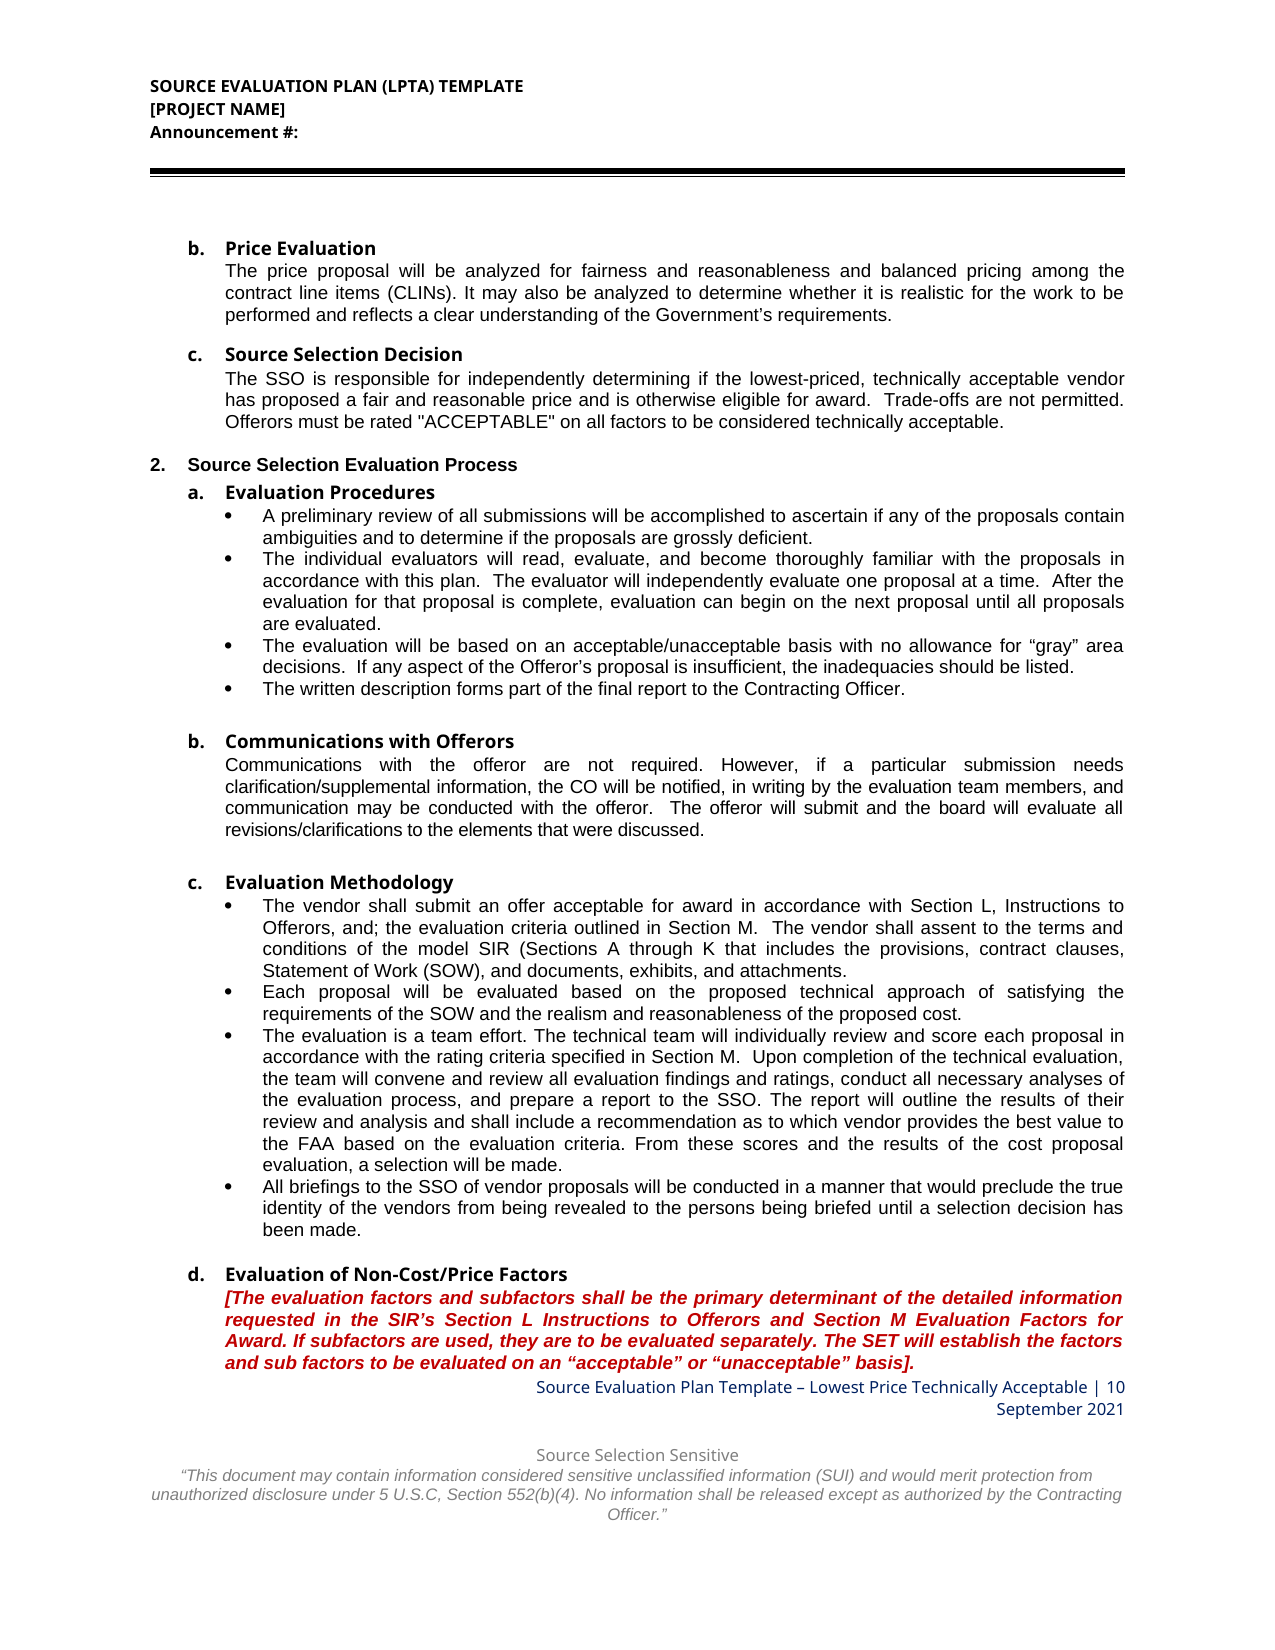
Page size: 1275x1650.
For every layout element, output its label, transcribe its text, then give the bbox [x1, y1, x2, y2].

subtitle Evaluation of Non-Cost/Price Factors [187, 1261, 1125, 1287]
text The price proposal will be analyzed for fairness and reasonableness and balanced pricing among the contract line items (CLINs). It may also be analyzed to determine whether it is realistic for the work to be performed and reflects a clear understanding of the Government’s requirements. [225, 260, 1125, 325]
subtitle Evaluation Methodology [187, 869, 1125, 895]
subtitle Communications with Offerors [187, 728, 1125, 754]
list The evaluation will be based on an acceptable/unacceptable basis with no allowance for “gray” area decisions. If any aspect of the Offeror’s proposal is insufficient, the inadequacies should be listed. [225, 634, 1125, 678]
list All briefings to the SSO of vendor proposals will be conducted in a manner that would preclude the true identity of the vendors from being revealed to the persons being briefed until a selection decision has been made. [225, 1176, 1125, 1240]
subtitle Source Selection Decision [187, 342, 1125, 367]
list The individual evaluators will read, evaluate, and become thoroughly familiar with the proposals in accordance with this plan. The evaluator will independently evaluate one proposal at a time. After the evaluation for that proposal is complete, evaluation can begin on the next proposal until all proposals are evaluated. [225, 548, 1125, 634]
subtitle Source Selection Evaluation Process [150, 453, 1125, 475]
list The evaluation is a team effort. The technical team will individually review and score each proposal in accordance with the rating criteria specified in Section M. Upon completion of the technical evaluation, the team will convene and review all evaluation findings and ratings, conduct all necessary analyses of the evaluation process, and prepare a report to the SSO. The report will outline the results of their review and analysis and shall include a recommendation as to which vendor provides the best value to the FAA based on the evaluation criteria. From these scores and the results of the cost proposal evaluation, a selection will be made. [225, 1024, 1125, 1176]
subtitle Price Evaluation [187, 235, 1125, 260]
list The vendor shall submit an offer acceptable for award in accordance with Section L, Instructions to Offerors, and; the evaluation criteria outlined in Section M. The vendor shall assent to the terms and conditions of the model SIR (Sections A through K that includes the provisions, contract clauses, Statement of Work (SOW), and documents, exhibits, and attachments. [225, 895, 1125, 981]
text Communications with the offeror are not required. However, if a particular submission needs clarification/supplemental information, the CO will be notified, in writing by the evaluation team members, and communication may be conducted with the offeror. The offeror will submit and the board will evaluate all revisions/clarifications to the elements that were discussed. [225, 754, 1125, 840]
subtitle Evaluation Procedures [187, 479, 1125, 505]
text [The evaluation factors and subfactors shall be the primary determinant of the detailed information requested in the SIR’s Section L Instructions to Offerors and Section M Evaluation Factors for Award. If subfactors are used, they are to be evaluated separately. The SET will establish the factors and sub factors to be evaluated on an “acceptable” or “unacceptable” basis]. [225, 1287, 1125, 1373]
list Each proposal will be evaluated based on the proposed technical approach of satisfying the requirements of the SOW and the realism and reasonableness of the proposed cost. [225, 981, 1125, 1024]
list A preliminary review of all submissions will be accomplished to ascertain if any of the proposals contain ambiguities and to determine if the proposals are grossly deficient. [225, 505, 1125, 548]
text The SSO is responsible for independently determining if the lowest-priced, technically acceptable vendor has proposed a fair and reasonable price and is otherwise eligible for award. Trade-offs are not permitted. Offerors must be rated "ACCEPTABLE" on all factors to be considered technically acceptable. [225, 367, 1125, 432]
list The written description forms part of the final report to the Contracting Officer. [225, 678, 1125, 699]
